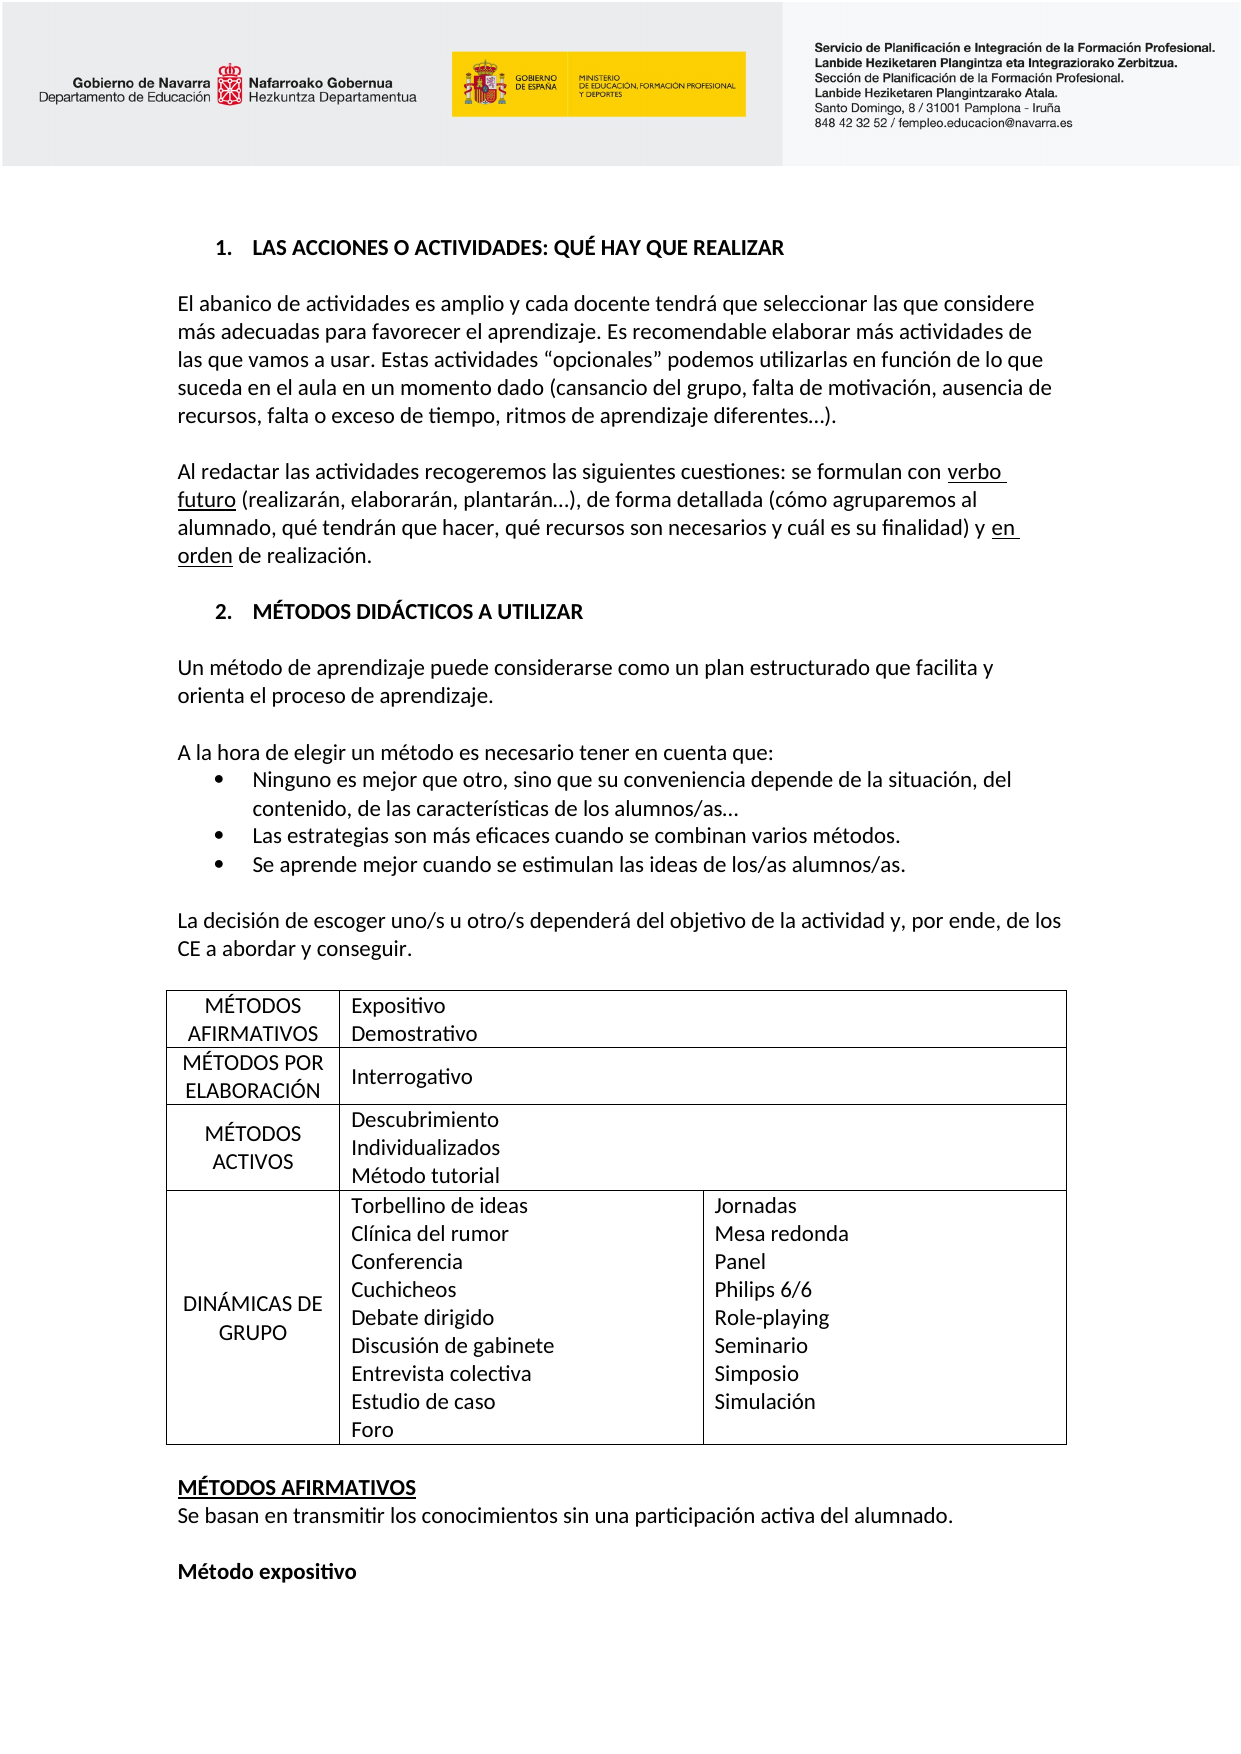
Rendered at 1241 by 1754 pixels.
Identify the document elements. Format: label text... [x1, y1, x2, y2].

table_header Expositivo Demostrativo [340, 991, 1066, 1047]
table_cell DINÁMICAS DE GRUPO [167, 1191, 339, 1444]
table_cell Jornadas Mesa redonda Panel Philips 6/6 Role-playing Seminario Simposio Simulación [704, 1191, 1066, 1444]
text La decisión de escoger uno/s u otro/s dependerá del objetivo de la actividad y, por ende, de los CE a abordar y conseguir. [177, 906, 1063, 962]
list Se aprende mejor cuando se estimulan las ideas de los/as alumnos/as. [215, 850, 1063, 878]
table_cell MÉTODOS POR ELABORACIÓN [167, 1048, 339, 1104]
list LAS ACCIONES O ACTIVIDADES: QUÉ HAY QUE REALIZAR [215, 233, 1063, 261]
picture [2, 2, 1240, 166]
text Método expositivo [177, 1557, 1063, 1585]
table_header MÉTODOS AFIRMATIVOS [167, 991, 339, 1047]
text A la hora de elegir un método es necesario tener en cuenta que: [177, 738, 1063, 766]
table_cell MÉTODOS ACTIVOS [167, 1105, 339, 1190]
text El abanico de actividades es amplio y cada docente tendrá que seleccionar las que considere más adecuadas para favorecer el aprendizaje. Es recomendable elaborar más actividades de las que vamos a usar. Estas actividades “opcionales” podemos utilizarlas en función de lo que suceda en el aula en un momento dado (cansancio del grupo, falta de motivación, ausencia de recursos, falta o exceso de tiempo, ritmos de aprendizaje diferentes…). [177, 289, 1063, 429]
text MÉTODOS AFIRMATIVOS [177, 1473, 1063, 1501]
text Se basan en transmitir los conocimientos sin una participación activa del alumnado. [177, 1501, 1063, 1529]
text Al redactar las actividades recogeremos las siguientes cuestiones: se formulan con verbo futuro (realizarán, elaborarán, plantarán…), de forma detallada (cómo agruparemos al alumnado, qué tendrán que hacer, qué recursos son necesarios y cuál es su finalidad) y en orden de realización. [177, 457, 1063, 569]
list MÉTODOS DIDÁCTICOS A UTILIZAR [215, 597, 1063, 626]
table_cell Interrogativo [340, 1048, 1066, 1104]
text Un método de aprendizaje puede considerarse como un plan estructurado que facilita y orienta el proceso de aprendizaje. [177, 653, 1063, 709]
list Las estrategias son más eficaces cuando se combinan varios métodos. [215, 822, 1063, 850]
table_cell Torbellino de ideas Clínica del rumor Conferencia Cuchicheos Debate dirigido Discusión de gabinete Entrevista colectiva Estudio de caso Foro [340, 1191, 703, 1444]
list Ninguno es mejor que otro, sino que su conveniencia depende de la situación, del contenido, de las características de los alumnos/as… [215, 766, 1063, 822]
table_cell Descubrimiento Individualizados Método tutorial [340, 1105, 1066, 1190]
